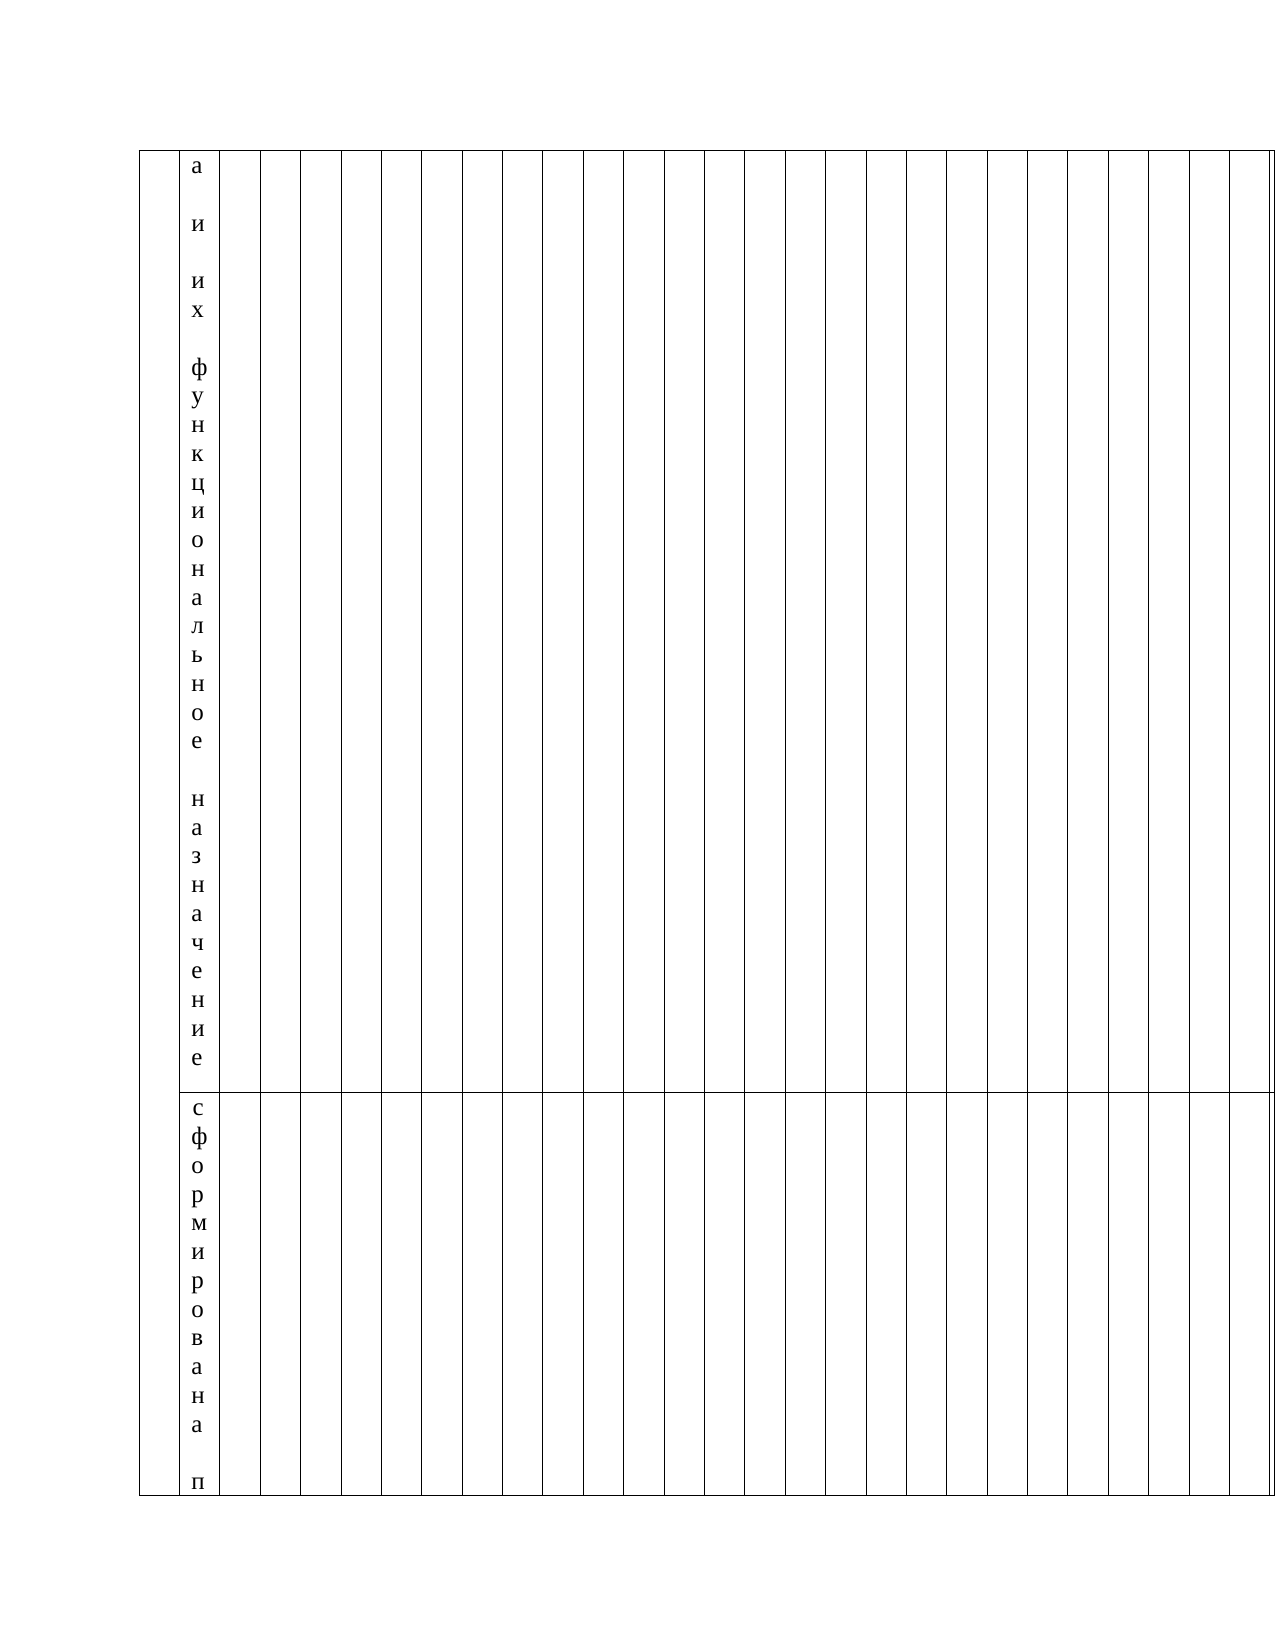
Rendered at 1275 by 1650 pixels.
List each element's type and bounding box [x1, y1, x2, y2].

table_cell [1149, 1093, 1189, 1495]
table_cell [1109, 1093, 1148, 1495]
table_cell [1068, 1093, 1108, 1495]
table_cell [786, 1093, 825, 1495]
table_cell [382, 151, 421, 1092]
table_cell [1230, 1093, 1269, 1495]
table_cell [463, 1093, 502, 1495]
table_cell [947, 151, 987, 1092]
table_cell [745, 1093, 785, 1495]
table_cell [1028, 151, 1067, 1092]
table_cell [624, 1093, 664, 1495]
table_cell [867, 151, 906, 1092]
table_cell [422, 1093, 462, 1495]
table_cell [867, 1093, 906, 1495]
table_cell [503, 1093, 542, 1495]
table_cell [180, 1093, 219, 1495]
table_cell [988, 1093, 1027, 1495]
table_cell [584, 151, 623, 1092]
table_cell [1028, 1093, 1067, 1495]
table_cell [1230, 151, 1269, 1092]
table_cell [826, 1093, 866, 1495]
table_cell [422, 151, 462, 1092]
table_cell [584, 1093, 623, 1495]
table_cell [220, 1093, 260, 1495]
table_cell [745, 151, 785, 1092]
table_cell [1270, 151, 1274, 1092]
table_cell [665, 151, 704, 1092]
table_cell [342, 1093, 381, 1495]
table_cell [543, 1093, 583, 1495]
table_cell [907, 151, 946, 1092]
table_cell [947, 1093, 987, 1495]
table_cell [1190, 1093, 1229, 1495]
table_cell [301, 1093, 341, 1495]
table_cell [463, 151, 502, 1092]
table_cell [1149, 151, 1189, 1092]
table_cell [503, 151, 542, 1092]
table_cell [1270, 1093, 1274, 1495]
table_cell [705, 1093, 744, 1495]
table_cell [786, 151, 825, 1092]
table_cell [301, 151, 341, 1092]
table_cell [342, 151, 381, 1092]
table_cell [382, 1093, 421, 1495]
table_cell [261, 151, 300, 1092]
table_cell [261, 1093, 300, 1495]
table_cell [1190, 151, 1229, 1092]
table_cell [705, 151, 744, 1092]
table_cell [543, 151, 583, 1092]
table_cell [907, 1093, 946, 1495]
table_cell [624, 151, 664, 1092]
table_cell [1109, 151, 1148, 1092]
table_cell [826, 151, 866, 1092]
table_cell [1068, 151, 1108, 1092]
table_cell [988, 151, 1027, 1092]
table_cell [220, 151, 260, 1092]
table_cell [180, 151, 219, 1092]
table_cell [665, 1093, 704, 1495]
